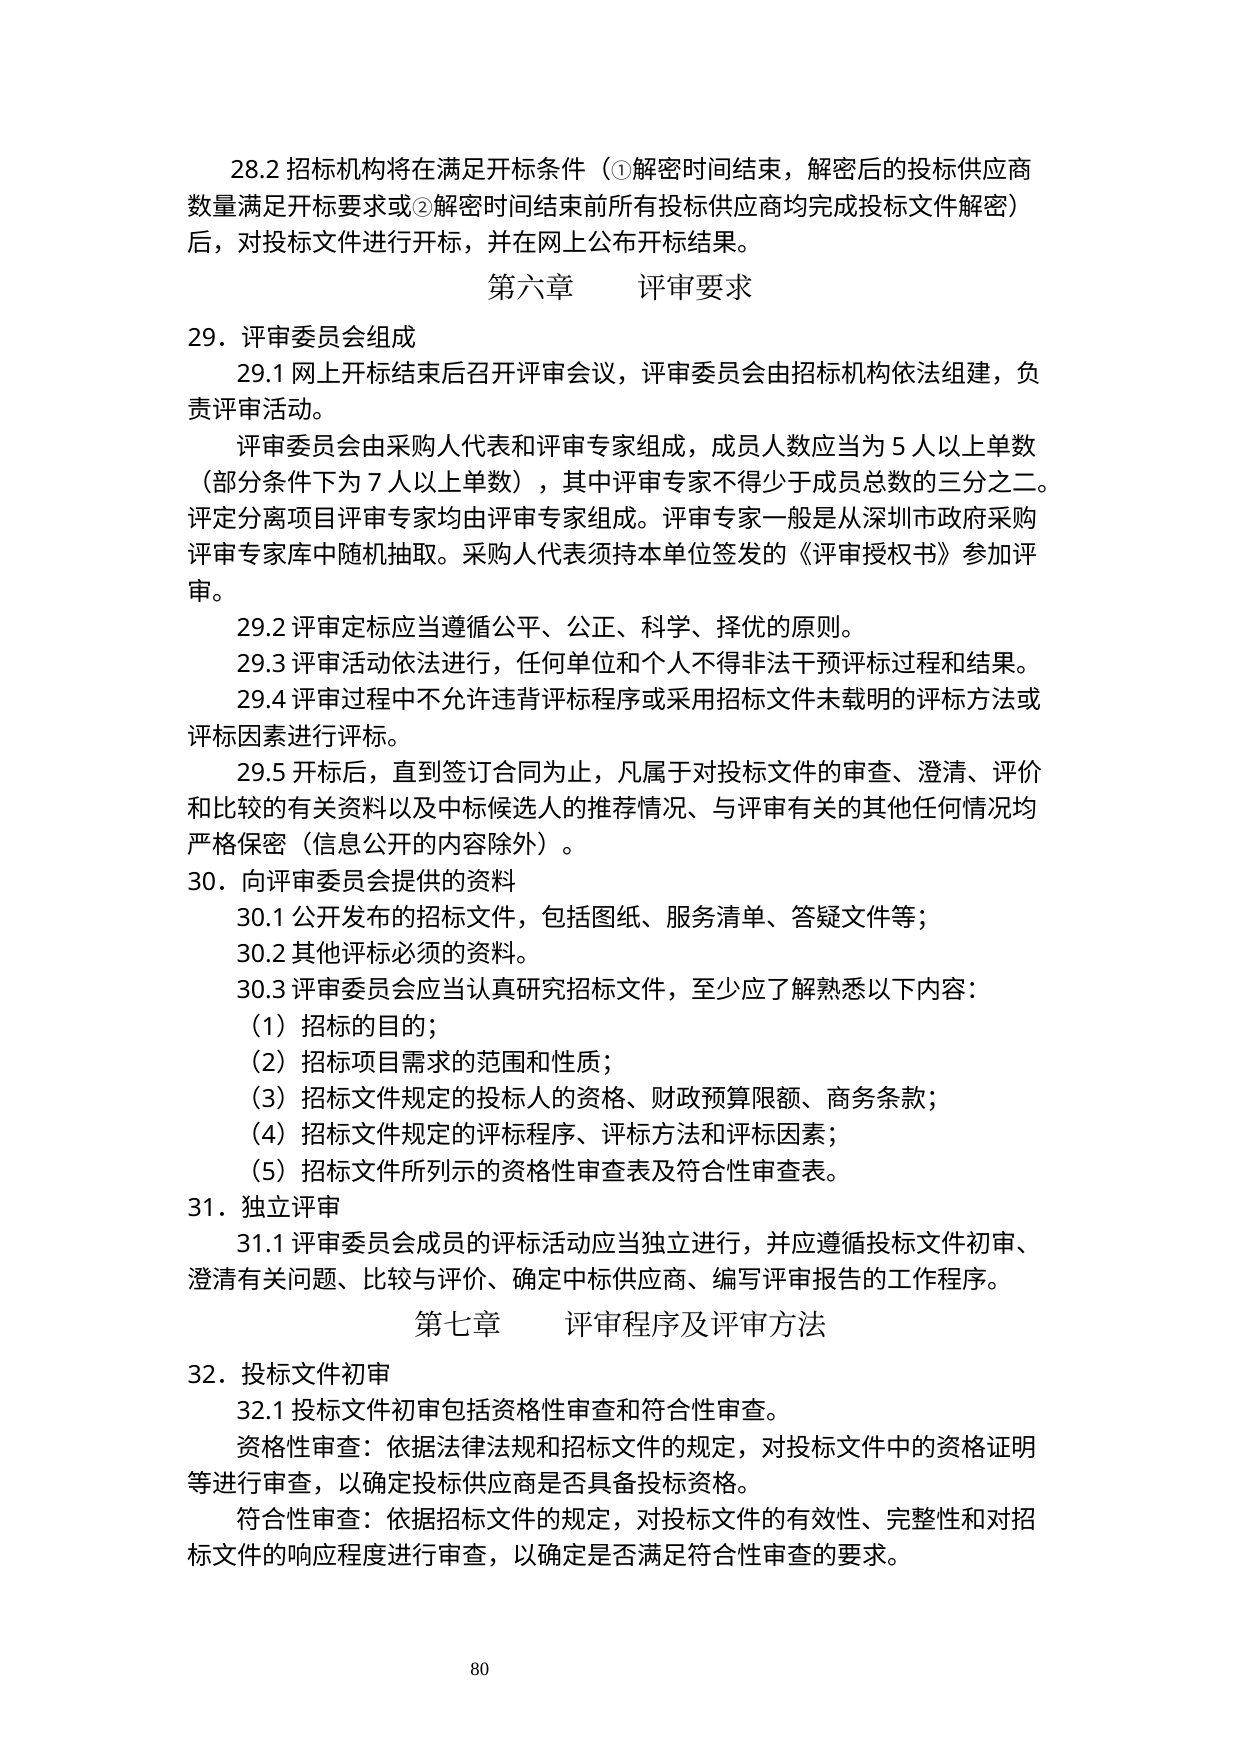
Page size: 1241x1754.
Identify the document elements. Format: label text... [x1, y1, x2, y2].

text 30．向评审委员会提供的资料 [187, 861, 1053, 897]
text 32．投标文件初审 [187, 1354, 1053, 1391]
subtitle 评审要求 [187, 271, 1053, 305]
text 32.1投标文件初审包括资格性审查和符合性审查。 [187, 1391, 1053, 1427]
text 29.3评审活动依法进行，任何单位和个人不得非法干预评标过程和结果。 [187, 643, 1053, 680]
text 评审委员会由采购人代表和评审专家组成，成员人数应当为5人以上单数（部分条件下为7人以上单数），其中评审专家不得少于成员总数的三分之二。评定分离项目评审专家均由评审专家组成。评审专家一般是从深圳市政府采购评审专家库中随机抽取。采购人代表须持本单位签发的《评审授权书》参加评审。 [187, 426, 1053, 607]
text 31．独立评审 [187, 1187, 1053, 1223]
text 28.2 招标机构将在满足开标条件（①解密时间结束，解密后的投标供应商数量满足开标要求或②解密时间结束前所有投标供应商均完成投标文件解密）后，对投标文件进行开标，并在网上公布开标结果。 [187, 150, 1053, 259]
text （2）招标项目需求的范围和性质； [187, 1042, 1053, 1078]
subtitle 评审程序及评审方法 [187, 1308, 1053, 1342]
text 29.1网上开标结束后召开评审会议，评审委员会由招标机构依法组建，负责评审活动。 [187, 353, 1053, 426]
text 29.4评审过程中不允许违背评标程序或采用招标文件未载明的评标方法或评标因素进行评标。 [187, 680, 1053, 752]
text （4）招标文件规定的评标程序、评标方法和评标因素； [187, 1115, 1053, 1151]
text 30.3评审委员会应当认真研究招标文件，至少应了解熟悉以下内容： [187, 970, 1053, 1006]
text 29.5 开标后，直到签订合同为止，凡属于对投标文件的审查、澄清、评价和比较的有关资料以及中标候选人的推荐情况、与评审有关的其他任何情况均严格保密（信息公开的内容除外）。 [187, 752, 1053, 861]
text 资格性审查：依据法律法规和招标文件的规定，对投标文件中的资格证明等进行审查，以确定投标供应商是否具备投标资格。 [187, 1427, 1053, 1499]
text （3）招标文件规定的投标人的资格、财政预算限额、商务条款； [187, 1078, 1053, 1115]
text 符合性审查：依据招标文件的规定，对投标文件的有效性、完整性和对招标文件的响应程度进行审查，以确定是否满足符合性审查的要求。 [187, 1499, 1053, 1572]
text （1）招标的目的； [187, 1006, 1053, 1042]
text 30.2其他评标必须的资料。 [187, 933, 1053, 970]
text 29.2评审定标应当遵循公平、公正、科学、择优的原则。 [187, 607, 1053, 643]
text 29．评审委员会组成 [187, 317, 1053, 353]
text 31.1评审委员会成员的评标活动应当独立进行，并应遵循投标文件初审、澄清有关问题、比较与评价、确定中标供应商、编写评审报告的工作程序。 [187, 1223, 1053, 1296]
text （5）招标文件所列示的资格性审查表及符合性审查表。 [187, 1151, 1053, 1187]
text 30.1公开发布的招标文件，包括图纸、服务清单、答疑文件等； [187, 897, 1053, 933]
